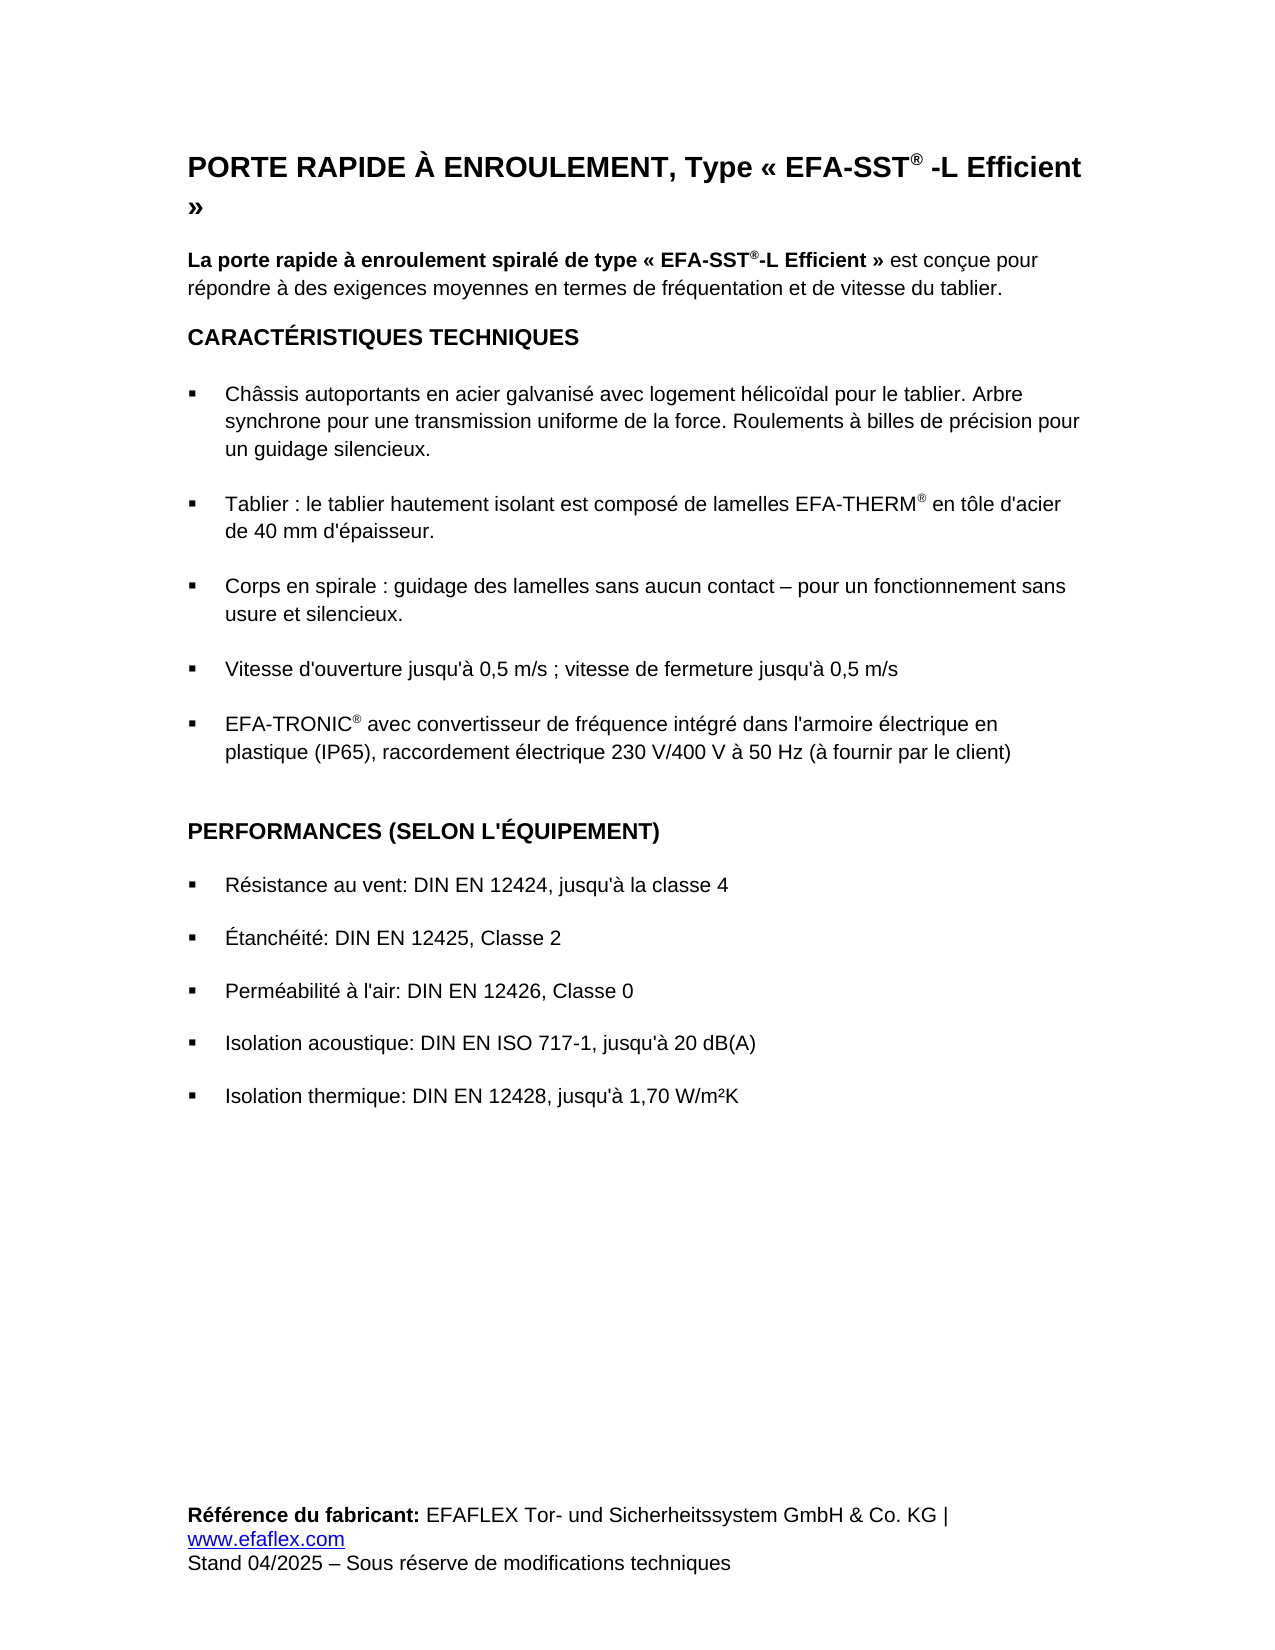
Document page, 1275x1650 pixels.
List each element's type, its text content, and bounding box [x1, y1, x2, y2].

list Châssis autoportants en acier galvanisé avec logement hélicoïdal pour le tablier. Arbre synchrone pour une transmission uniforme de la force. Roulements à billes de précision pour un guidage silencieux. [187, 381, 1087, 461]
text La porte rapide à enroulement spiralé de type « EFA-SST®-L Efficient » est conçue pour répondre à des exigences moyennes en termes de fréquentation et de vitesse du tablier. [187, 248, 1087, 299]
text PERFORMANCES (SELON L'ÉQUIPEMENT) [187, 818, 1087, 844]
text CARACTÉRISTIQUES TECHNIQUES [187, 324, 1087, 350]
list Perméabilité à l'air: DIN EN 12426, Classe 0 [187, 978, 1087, 1002]
list Vitesse d'ouverture jusqu'à 0,5 m/s ; vitesse de fermeture jusqu'à 0,5 m/s [187, 657, 1087, 681]
list Étanchéité: DIN EN 12425, Classe 2 [187, 926, 1087, 950]
list Résistance au vent: DIN EN 12424, jusqu'à la classe 4 [187, 873, 1087, 897]
text PORTE RAPIDE À ENROULEMENT, Type « EFA-SST® -L Efficient » [187, 150, 1087, 222]
list Isolation thermique: DIN EN 12428, jusqu'à 1,70 W/m²K [187, 1084, 1087, 1108]
list Isolation acoustique: DIN EN ISO 717-1, jusqu'à 20 dB(A) [187, 1031, 1087, 1055]
list Corps en spirale : guidage des lamelles sans aucun contact – pour un fonctionnement sans usure et silencieux. [187, 574, 1087, 626]
list Tablier : le tablier hautement isolant est composé de lamelles EFA-THERM® en tôle d'acier de 40 mm d'épaisseur. [187, 492, 1087, 543]
list EFA-TRONIC® avec convertisseur de fréquence intégré dans l'armoire électrique en plastique (IP65), raccordement électrique 230 V/400 V à 50 Hz (à fournir par le client) [187, 712, 1087, 763]
